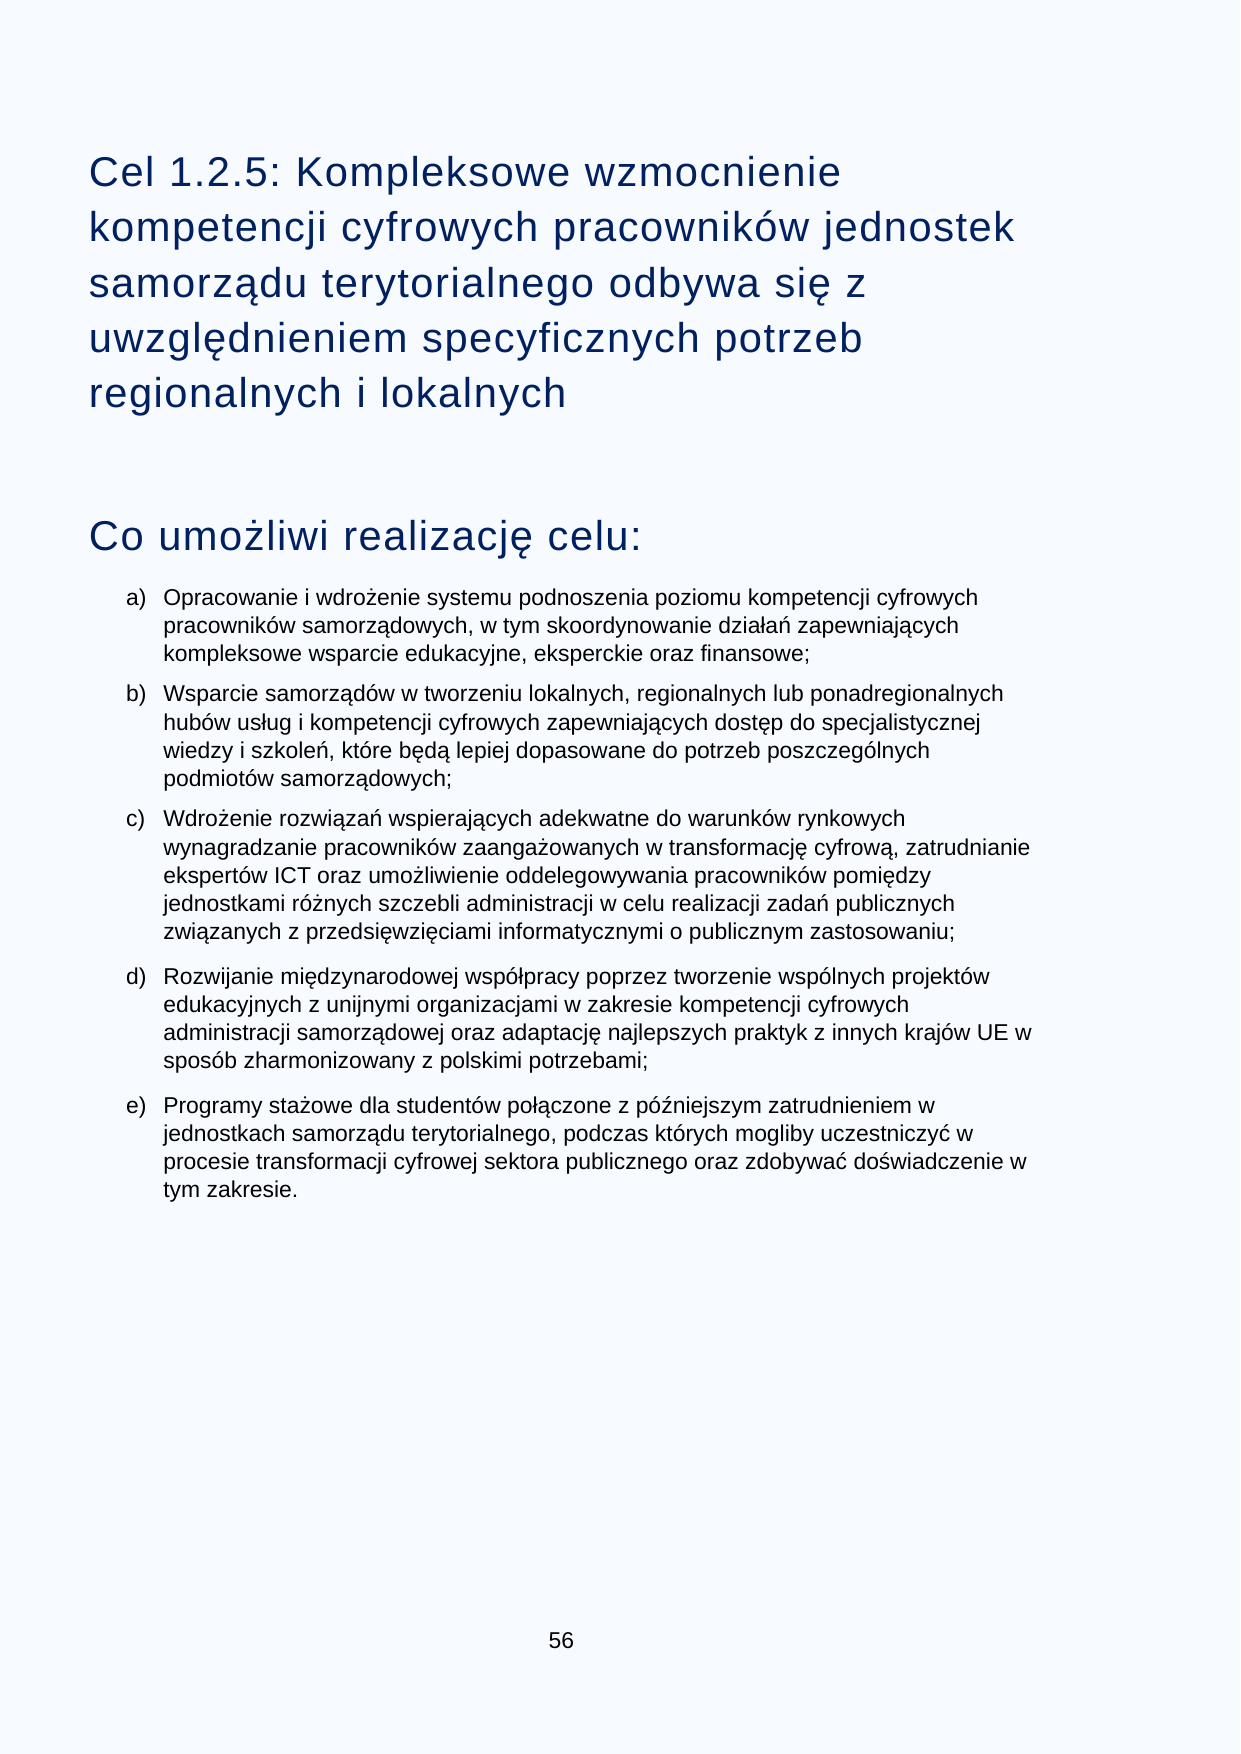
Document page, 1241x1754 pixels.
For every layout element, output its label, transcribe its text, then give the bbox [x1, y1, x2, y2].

subtitle Cel 1.2.5: Kompleksowe wzmocnienie kompetencji cyfrowych pracowników jednostek samorządu terytorialnego odbywa się z uwzględnieniem specyficznych potrzeb regionalnych i lokalnych [89, 148, 1033, 416]
list Wdrożenie rozwiązań wspierających adekwatne do warunków rynkowych wynagradzanie pracowników zaangażowanych w transformację cyfrową, zatrudnianie ekspertów ICT oraz umożliwienie oddelegowywania pracowników pomiędzy jednostkami różnych szczebli administracji w celu realizacji zadań publicznych związanych z przedsięwzięciami informatycznymi o publicznym zastosowaniu; [126, 805, 1033, 944]
list Programy stażowe dla studentów połączone z późniejszym zatrudnieniem w jednostkach samorządu terytorialnego, podczas których mogliby uczestniczyć w procesie transformacji cyfrowej sektora publicznego oraz zdobywać doświadczenie w tym zakresie. [126, 1092, 1033, 1202]
list Wsparcie samorządów w tworzeniu lokalnych, regionalnych lub ponadregionalnych hubów usług i kompetencji cyfrowych zapewniających dostęp do specjalistycznej wiedzy i szkoleń, które będą lepiej dopasowane do potrzeb poszczególnych podmiotów samorządowych; [126, 680, 1033, 791]
subtitle Co umożliwi realizację celu: [89, 512, 1033, 559]
list Opracowanie i wdrożenie systemu podnoszenia poziomu kompetencji cyfrowych pracowników samorządowych, w tym skoordynowanie działań zapewniających kompleksowe wsparcie edukacyjne, eksperckie oraz finansowe; [126, 583, 1033, 666]
list Rozwijanie międzynarodowej współpracy poprzez tworzenie wspólnych projektów edukacyjnych z unijnymi organizacjami w zakresie kompetencji cyfrowych administracji samorządowej oraz adaptację najlepszych praktyk z innych krajów UE w sposób zharmonizowany z polskimi potrzebami; [126, 963, 1033, 1073]
